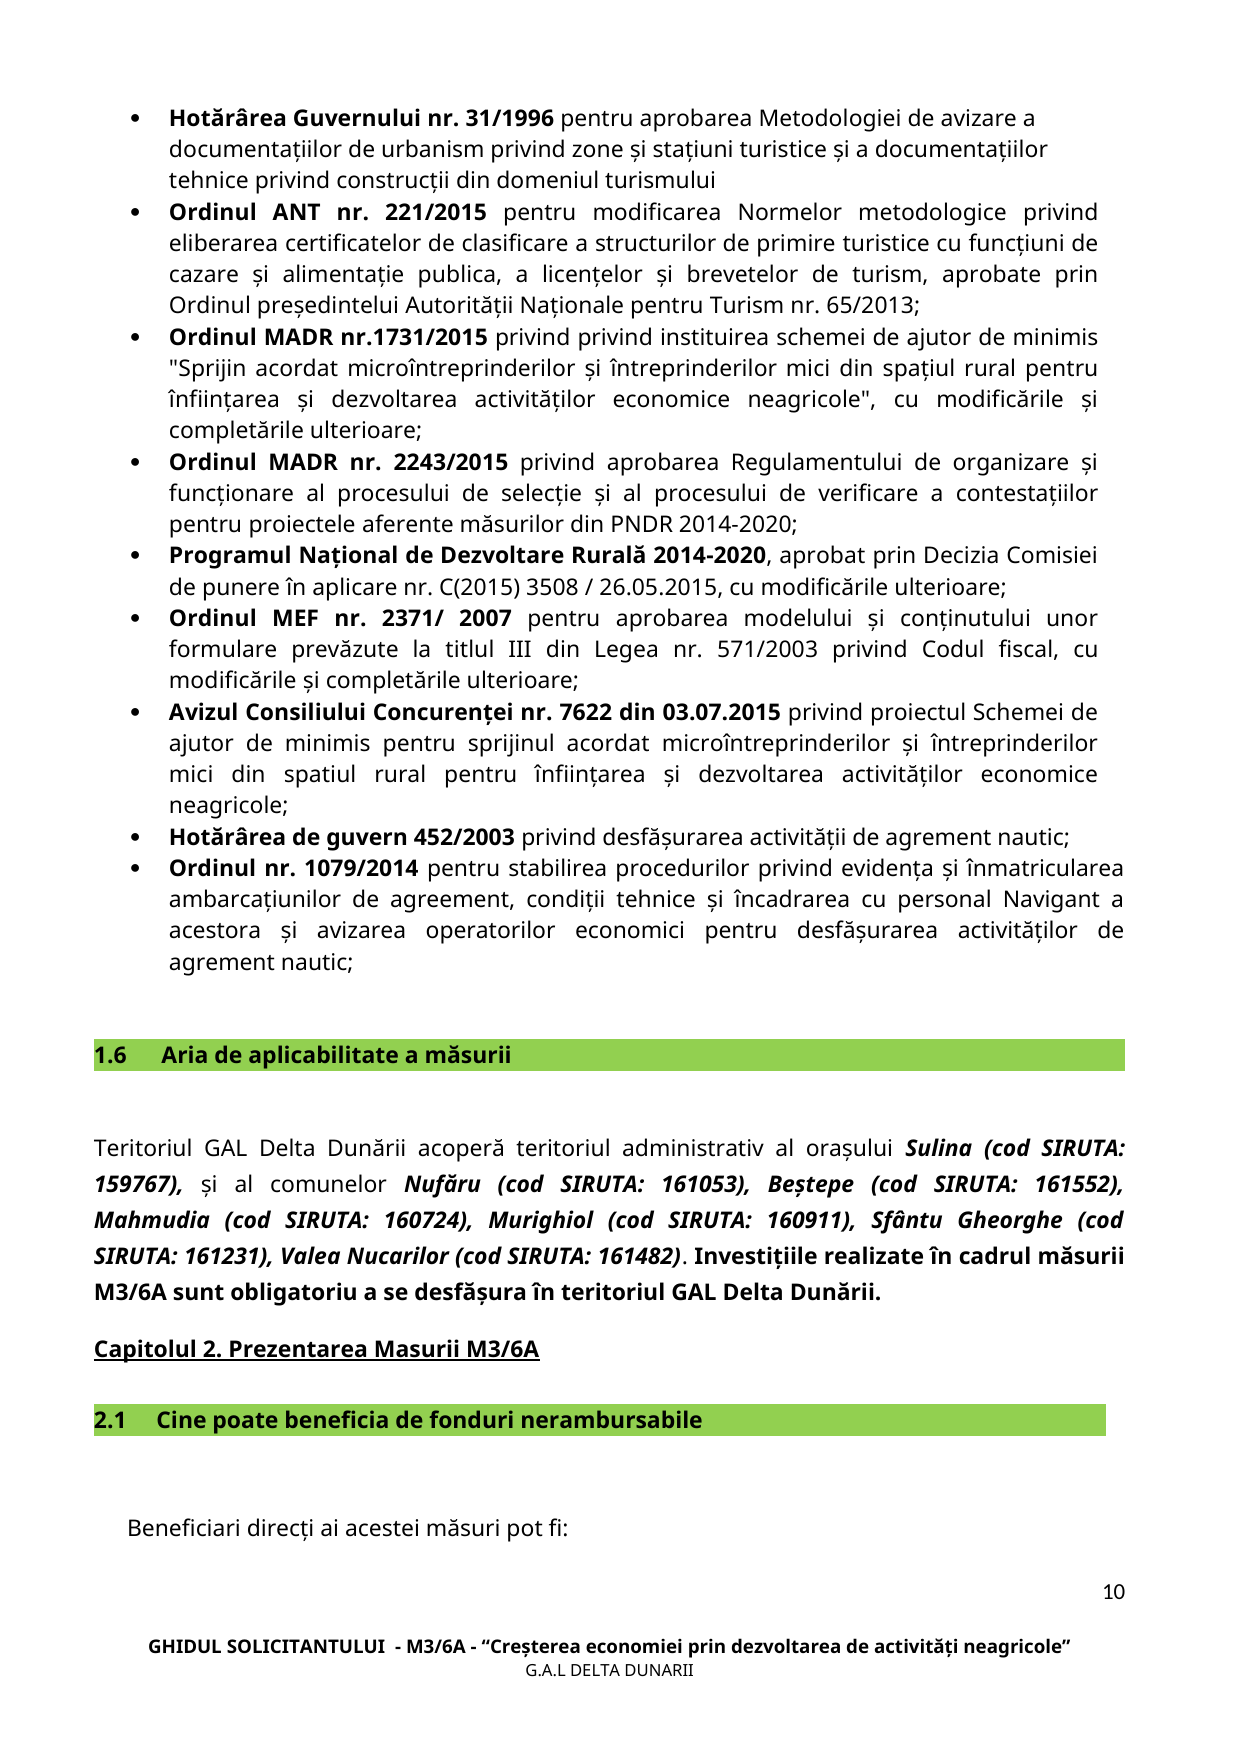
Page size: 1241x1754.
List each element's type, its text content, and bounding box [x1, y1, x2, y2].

list Hotărârea Guvernului nr. 31/1996 pentru aprobarea Metodologiei de avizare a documentaţiilor de urbanism privind zone şi staţiuni turistice şi a documentaţiilor tehnice privind construcţii din domeniul turismului [131, 102, 1090, 196]
list Ordinul nr. 1079/2014 pentru stabilirea procedurilor privind evidența și înmatricularea ambarcațiunilor de agreement, condiții tehnice și încadrarea cu personal Navigant a acestora și avizarea operatorilor economici pentru desfășurarea activităților de agrement nautic; [131, 852, 1125, 977]
text Teritoriul GAL Delta Dunării acoperă teritoriul administrativ al orașului Sulina (cod SIRUTA: 159767), și al comunelor Nufăru (cod SIRUTA: 161053), Beștepe (cod SIRUTA: 161552), Mahmudia (cod SIRUTA: 160724), Murighiol (cod SIRUTA: 160911), Sfântu Gheorghe (cod SIRUTA: 161231), Valea Nucarilor (cod SIRUTA: 161482). Investițiile realizate în cadrul măsurii M3/6A sunt obligatoriu a se desfășura în teritoriul GAL Delta Dunării. [94, 1132, 1125, 1307]
list Avizul Consiliului Concurenței nr. 7622 din 03.07.2015 privind proiectul Schemei de ajutor de minimis pentru sprijinul acordat microîntreprinderilor şi întreprinderilor mici din spatiul rural pentru înfiinţarea şi dezvoltarea activităţilor economice neagricole; [131, 696, 1098, 821]
list Hotărârea de guvern 452/2003 privind desfășurarea activității de agrement nautic; [131, 821, 1098, 852]
list Ordinul MADR nr.1731/2015 privind privind instituirea schemei de ajutor de minimis "Sprijin acordat microîntreprinderilor şi întreprinderilor mici din spaţiul rural pentru înfiinţarea şi dezvoltarea activităţilor economice neagricole", cu modificările și completările ulterioare; [131, 321, 1098, 446]
text 1.6 Aria de aplicabilitate a măsurii [94, 1039, 1125, 1071]
list Beneficiari direcți ai acestei măsuri pot fi: [127, 1512, 1125, 1543]
text 2.1 Cine poate beneficia de fonduri nerambursabile [94, 1404, 1106, 1436]
list Ordinul MEF nr. 2371/ 2007 pentru aprobarea modelului şi conţinutului unor formulare prevăzute la titlul III din Legea nr. 571/2003 privind Codul fiscal, cu modificările şi completările ulterioare; [131, 602, 1098, 696]
text Capitolul 2. Prezentarea Masurii M3/6A [94, 1333, 1106, 1364]
list Ordinul MADR nr. 2243/2015 privind aprobarea Regulamentului de organizare şi funcţionare al procesului de selecţie şi al procesului de verificare a contestaţiilor pentru proiectele aferente măsurilor din PNDR 2014-2020; [131, 446, 1098, 539]
list Programul Naţional de Dezvoltare Rurală 2014-2020, aprobat prin Decizia Comisiei de punere în aplicare nr. C(2015) 3508 / 26.05.2015, cu modificările ulterioare; [131, 539, 1098, 602]
list Ordinul ANT nr. 221/2015 pentru modificarea Normelor metodologice privind eliberarea certificatelor de clasificare a structurilor de primire turistice cu funcţiuni de cazare şi alimentaţie publica, a licenţelor şi brevetelor de turism, aprobate prin Ordinul preşedintelui Autorităţii Naţionale pentru Turism nr. 65/2013; [131, 196, 1098, 321]
